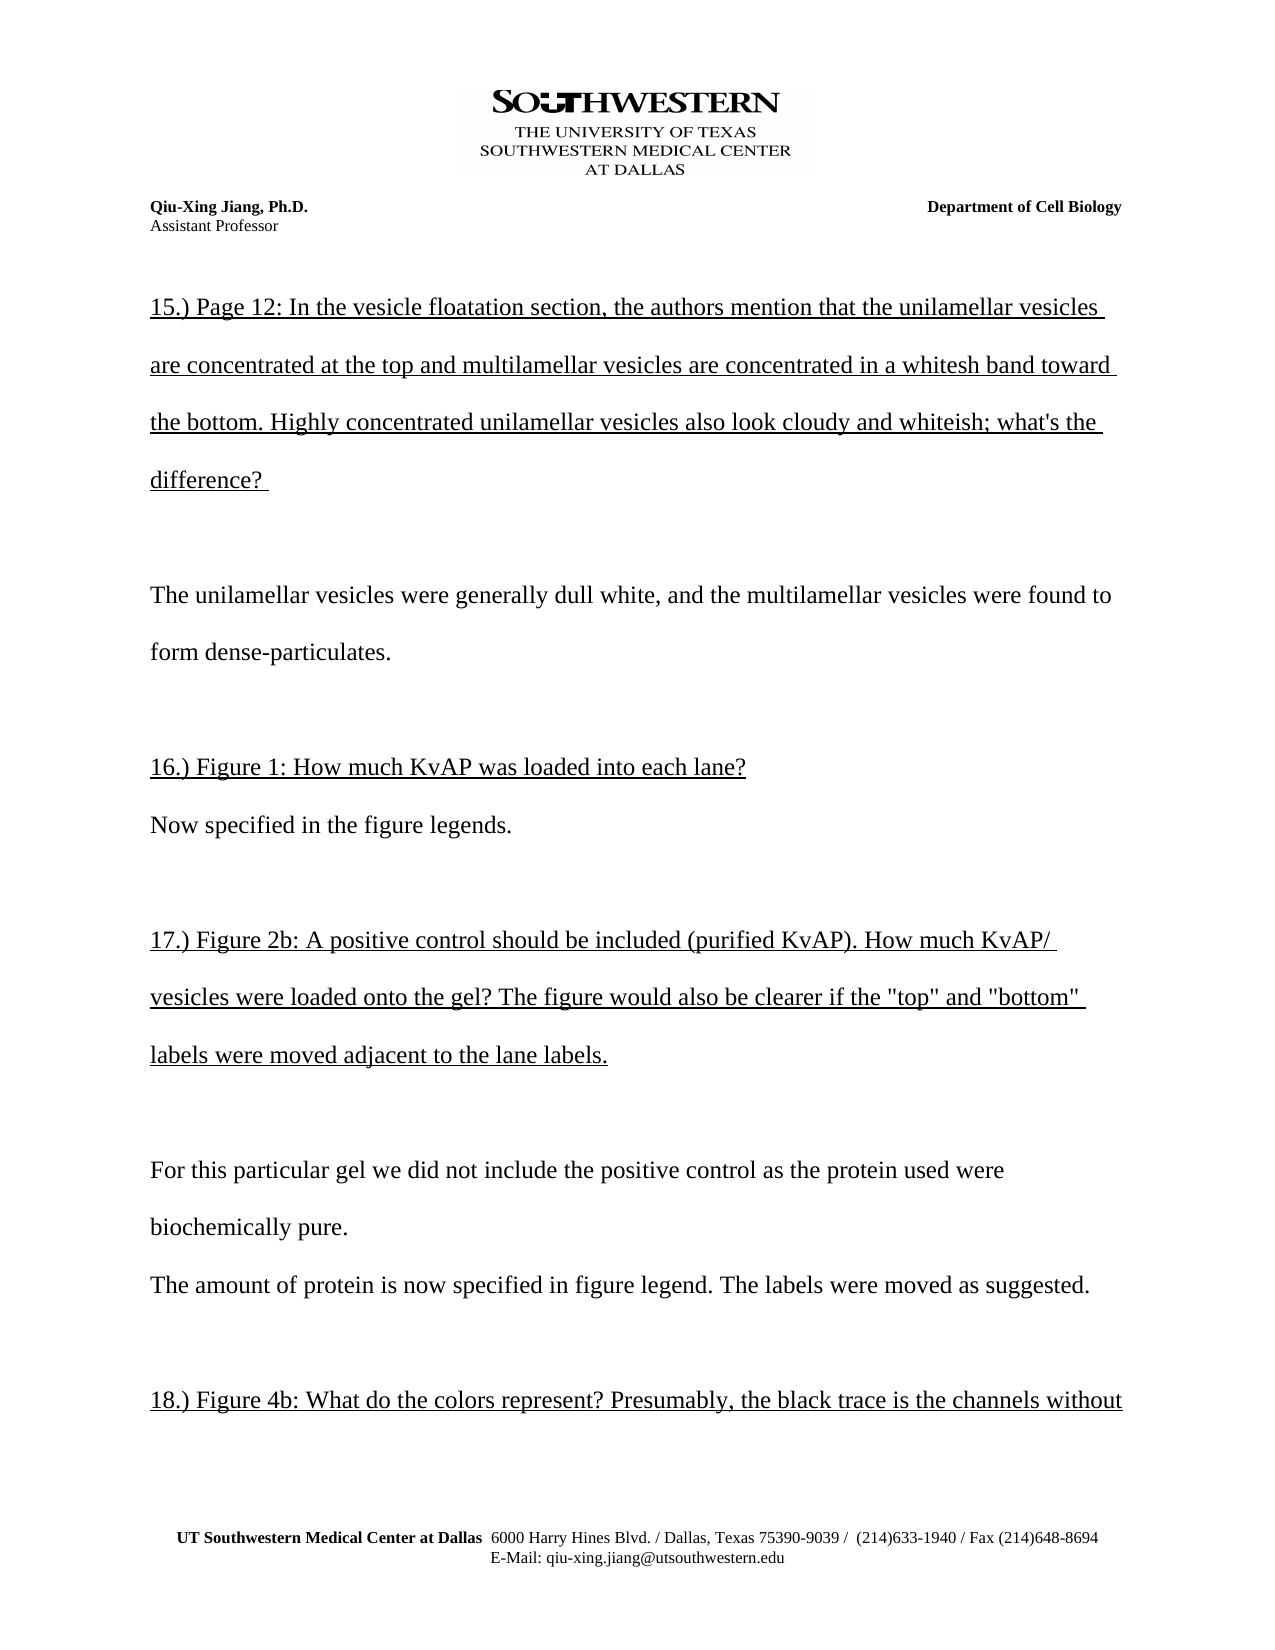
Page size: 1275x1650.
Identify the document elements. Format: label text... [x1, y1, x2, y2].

text 16.) Figure 1: How much KvAP was loaded into each lane? [150, 752, 1125, 781]
text Now specified in the figure legends. [150, 810, 1125, 839]
text 15.) Page 12: In the vesicle floatation section, the authors mention that the unilamellar vesicles are concentrated at the top and multilamellar vesicles are concentrated in a whitesh band toward the bottom. Highly concentrated unilamellar vesicles also look cloudy and whiteish; what's the difference? [150, 235, 1125, 551]
picture [460, 90, 816, 178]
text The amount of protein is now specified in figure legend. The labels were moved as suggested. [150, 1270, 1125, 1299]
text The unilamellar vesicles were generally dull white, and the multilamellar vesicles were found to form dense-particulates. [150, 580, 1125, 666]
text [150, 1327, 1125, 1414]
text For this particular gel we did not include the positive control as the protein used were biochemically pure. [150, 1155, 1125, 1241]
text 17.) Figure 2b: A positive control should be included (purified KvAP). How much KvAP/ vesicles were loaded onto the gel? The figure would also be clearer if the "top" and "bottom" labels were moved adjacent to the lane labels. [150, 867, 1125, 1069]
